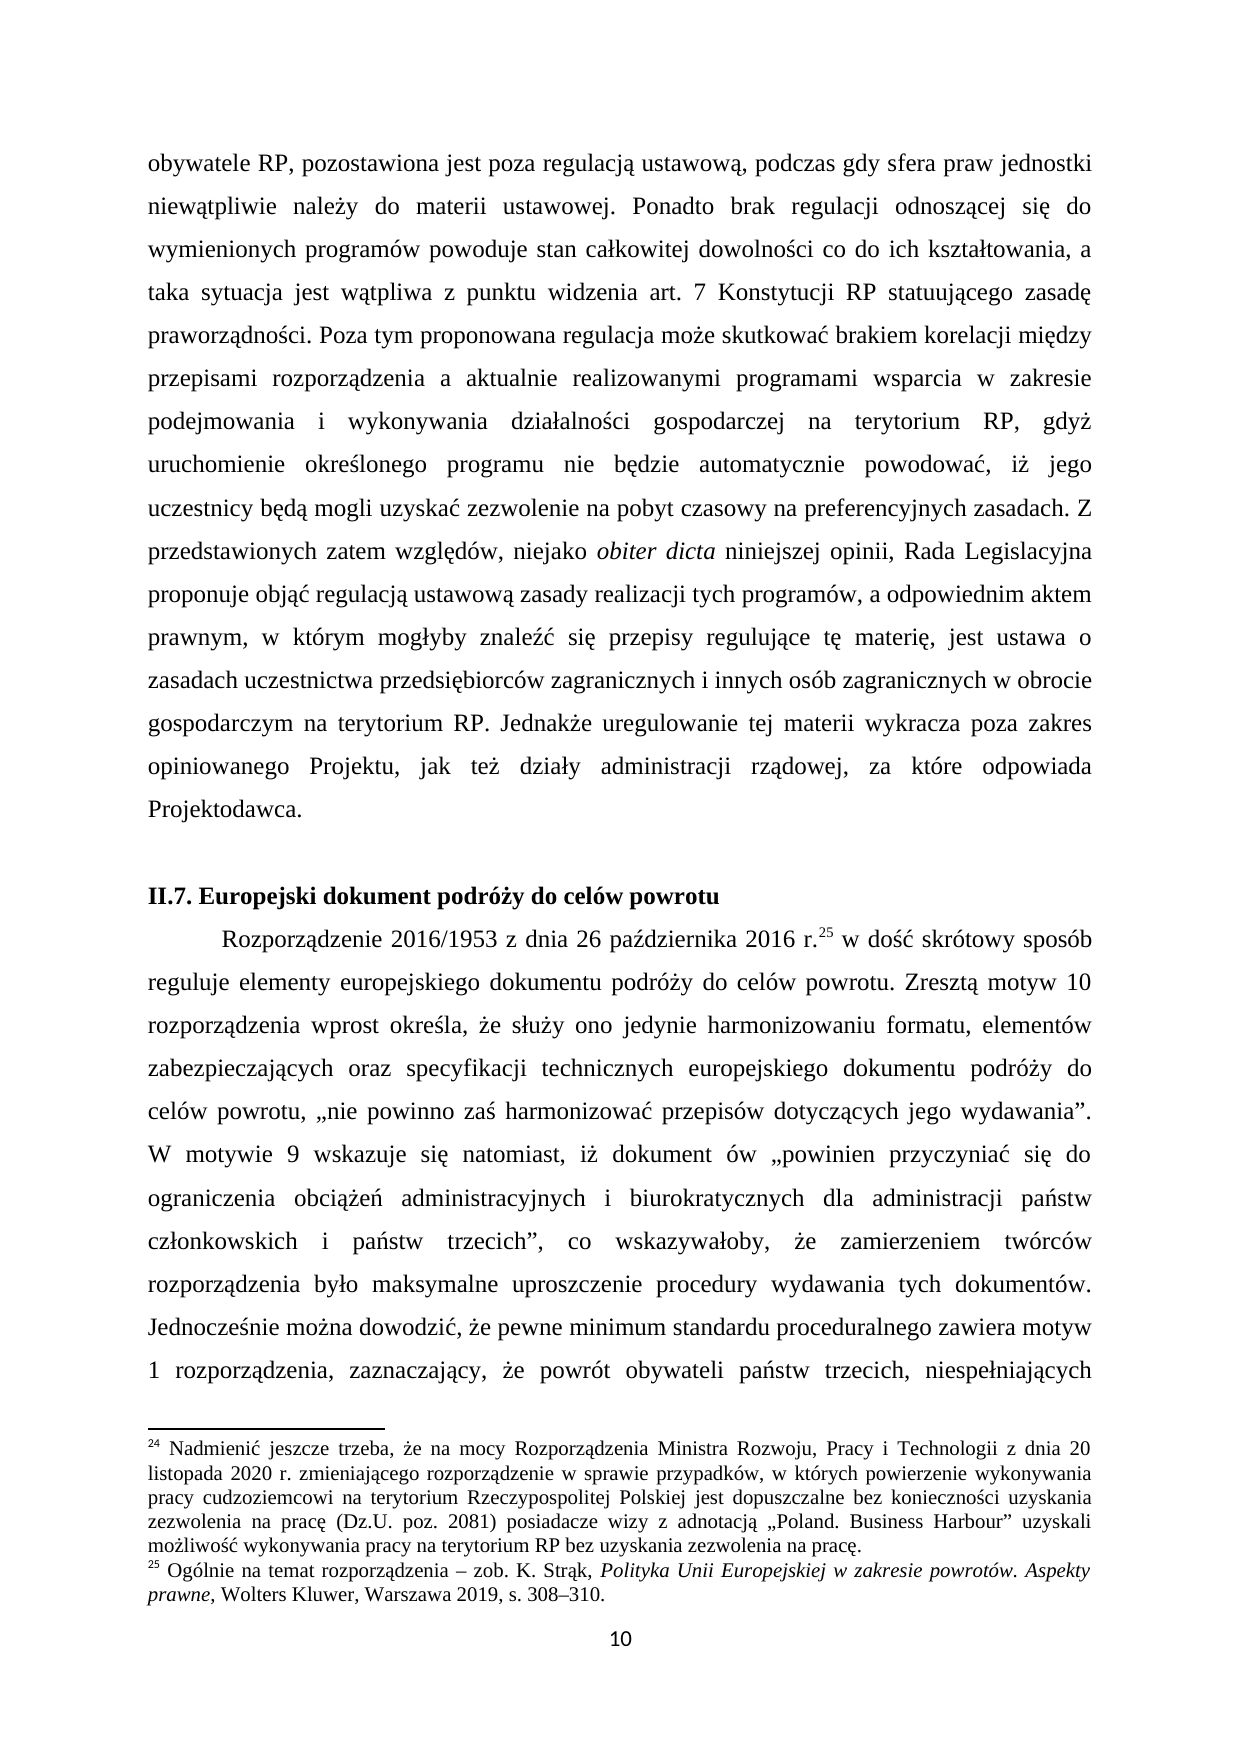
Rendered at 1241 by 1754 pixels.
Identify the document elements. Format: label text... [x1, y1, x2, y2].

text II.7. Europejski dokument podróży do celów powrotu [148, 881, 1093, 909]
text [148, 148, 1093, 823]
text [148, 924, 1093, 1384]
